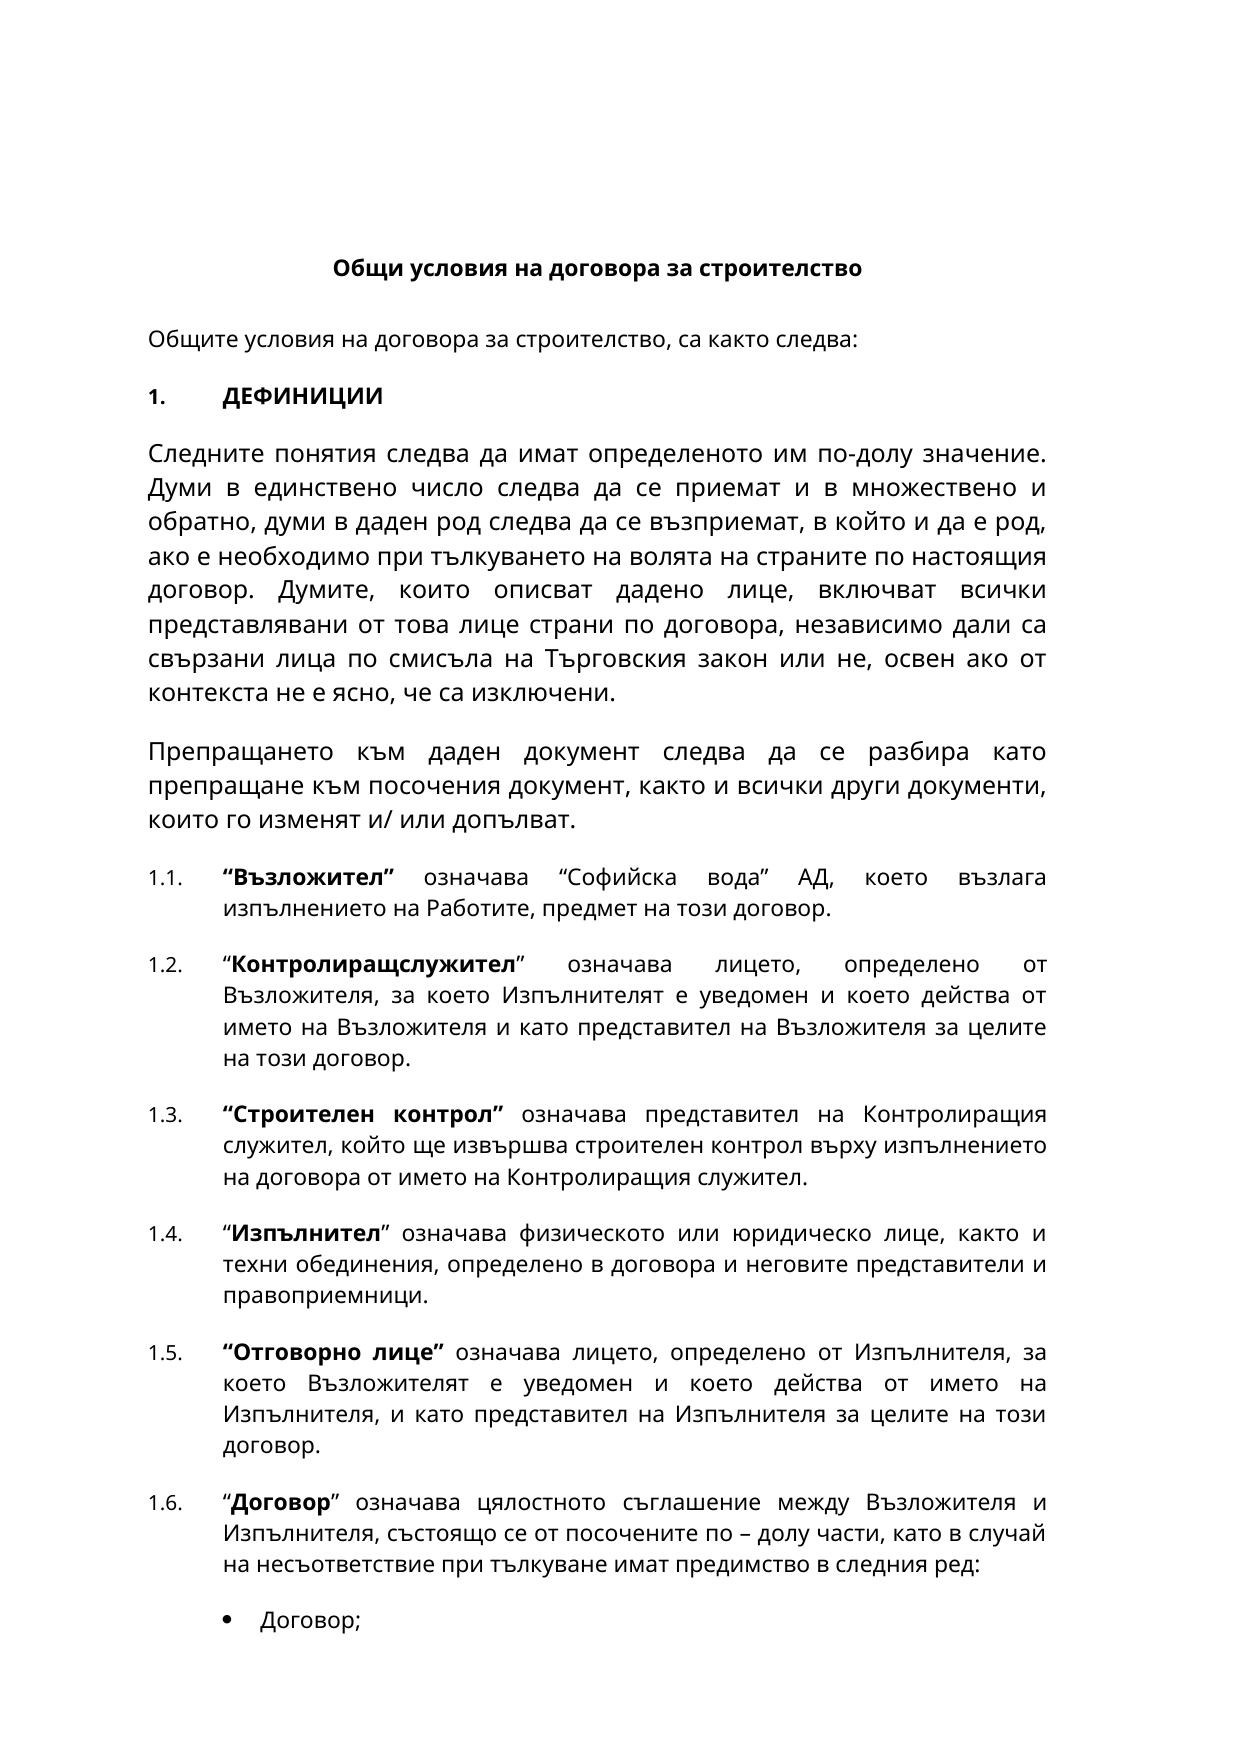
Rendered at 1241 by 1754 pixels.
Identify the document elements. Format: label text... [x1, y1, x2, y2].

text Препращането към даден документ следва да се разбира като препращане към посочения документ, както и всички други документи, които го изменят и/ или допълват. [148, 733, 1048, 836]
list “Договор” означава цялостното съглашение между Възложителя и Изпълнителя, състоящо се от посочените по – долу части, като в случай на несъответствие при тълкуване имат предимство в следния ред: [148, 1486, 1048, 1579]
list “Възложител” означава “Софийска вода” АД, което възлага изпълнението на Работите, предмет на този договор. [148, 861, 1048, 923]
list “Отговорно лице” означава лицето, определено от Изпълнителя, за което Възложителят е уведомен и което действа от името на Изпълнителя, и като представител на Изпълнителя за целите на този договор. [148, 1336, 1048, 1461]
list Договор; [223, 1604, 1048, 1636]
list “Строителен контрол” означава представител на Контролиращия служител, който ще извършва строителен контрол върху изпълнението на договора от името на Контролиращия служител. [148, 1098, 1048, 1192]
list ДЕФИНИЦИИ [148, 380, 1048, 411]
list “Контролиращслужител” означава лицето, определено от Възложителя, за което Изпълнителят е уведомен и което действа от името на Възложителя и като представител на Възложителя за целите на този договор. [148, 948, 1048, 1073]
text Общите условия на договора за строителство, са както следва: [148, 323, 1048, 355]
text Общи условия на договора за строителство [148, 252, 1048, 283]
list “Изпълнител” означава физическото или юридическо лице, както и техни обединения, определено в договора и неговите представители и правоприемници. [148, 1217, 1048, 1311]
text Следните понятия следва да имат определеното им по-долу значение. Думи в единствено число следва да се приемат и в множествено и обратно, думи в даден род следва да се възприемат, в който и да е род, ако е необходимо при тълкуването на волята на страните по настоящия договор. Думите, които описват дадено лице, включват всички представлявани от това лице страни по договора, независимо дали са свързани лица по смисъла на Търговския закон или не, освен ако от контекста не е ясно, че са изключени. [148, 436, 1048, 708]
